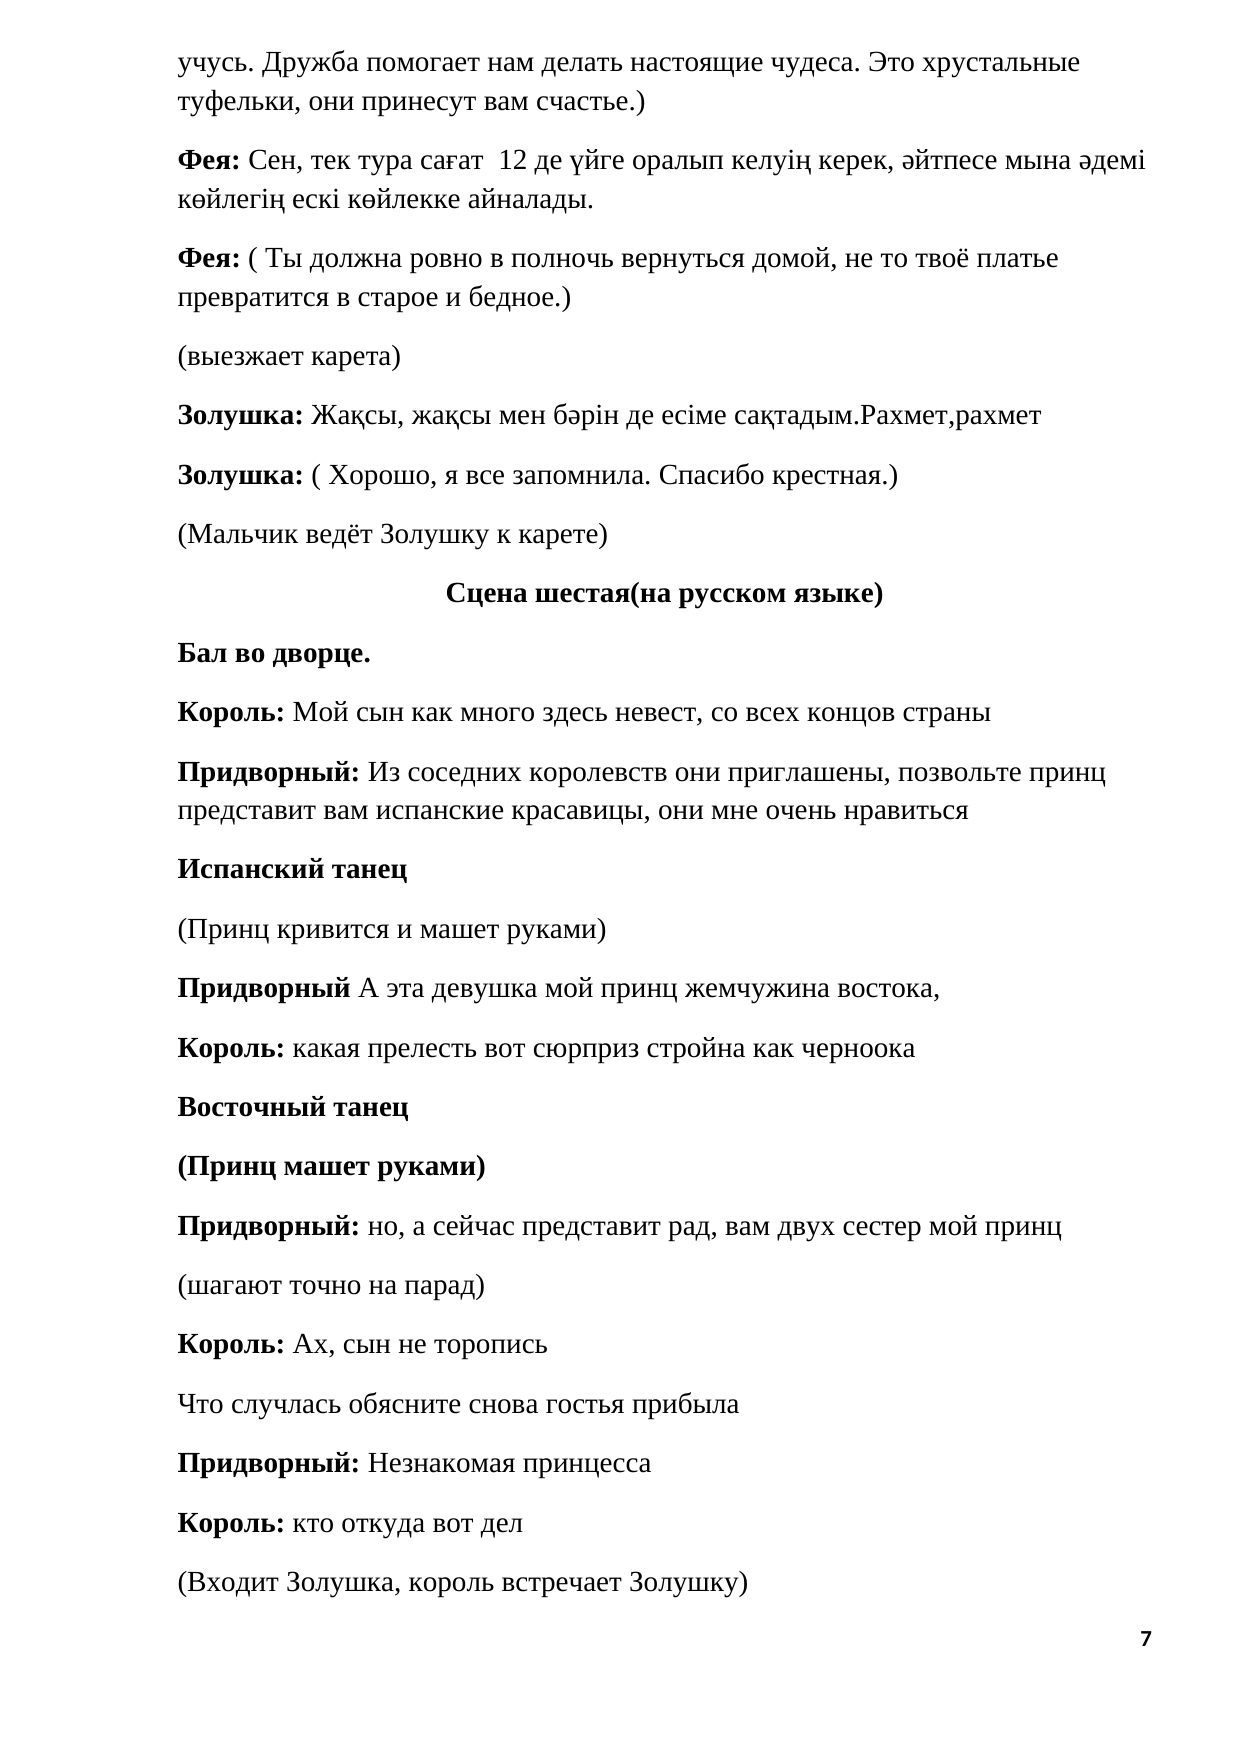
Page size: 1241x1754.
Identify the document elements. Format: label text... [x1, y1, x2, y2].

text Король: Ах, сын не торопись [177, 1327, 1152, 1360]
text Фея: Сен, тек тура сағат 12 де үйге оралып келуің керек, әйтпесе мына әдемі көйлегің ескі көйлекке айналады. [177, 142, 1152, 214]
text Испанский танец [177, 852, 1152, 885]
text Король: Мой сын как много здесь невест, со всех концов страны [177, 694, 1152, 728]
text Восточный танец [177, 1089, 1152, 1123]
text Золушка: ( Хорошо, я все запомнила. Спасибо крестная.) [177, 457, 1152, 490]
text (Мальчик ведёт Золушку к карете) [177, 516, 1152, 550]
text Король: какая прелесть вот сюрприз стройна как черноока [177, 1030, 1152, 1063]
text (Принц кривится и машет руками) [177, 911, 1152, 944]
text Придворный: Из соседних королевств они приглашены, позвольте принц представит вам испанские красавицы, они мне очень нравиться [177, 754, 1152, 826]
text Фея: ( Ты должна ровно в полночь вернуться домой, не то твоё платье превратится в старое и бедное.) [177, 240, 1152, 312]
text Король: кто откуда вот дел [177, 1505, 1152, 1538]
text (Входит Золушка, король встречает Золушку) [177, 1564, 1152, 1598]
text Что случлась обясните снова гостья прибыла [177, 1386, 1152, 1419]
text Сцена шестая(на русском языке) [177, 576, 1152, 609]
text Бал во дворце. [177, 635, 1152, 668]
text Придворный А эта девушка мой принц жемчужина востока, [177, 970, 1152, 1004]
text (шагают точно на парад) [177, 1267, 1152, 1301]
text (Принц машет руками) [177, 1148, 1152, 1182]
text Придворный: Незнакомая принцесса [177, 1445, 1152, 1479]
text Придворный: но, а сейчас представит рад, вам двух сестер мой принц [177, 1208, 1152, 1241]
text (выезжает карета) [177, 338, 1152, 372]
text Золушка: Жақсы, жақсы мен бәрін де есіме сақтадым.Рахмет,рахмет [177, 397, 1152, 431]
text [177, 44, 1152, 116]
